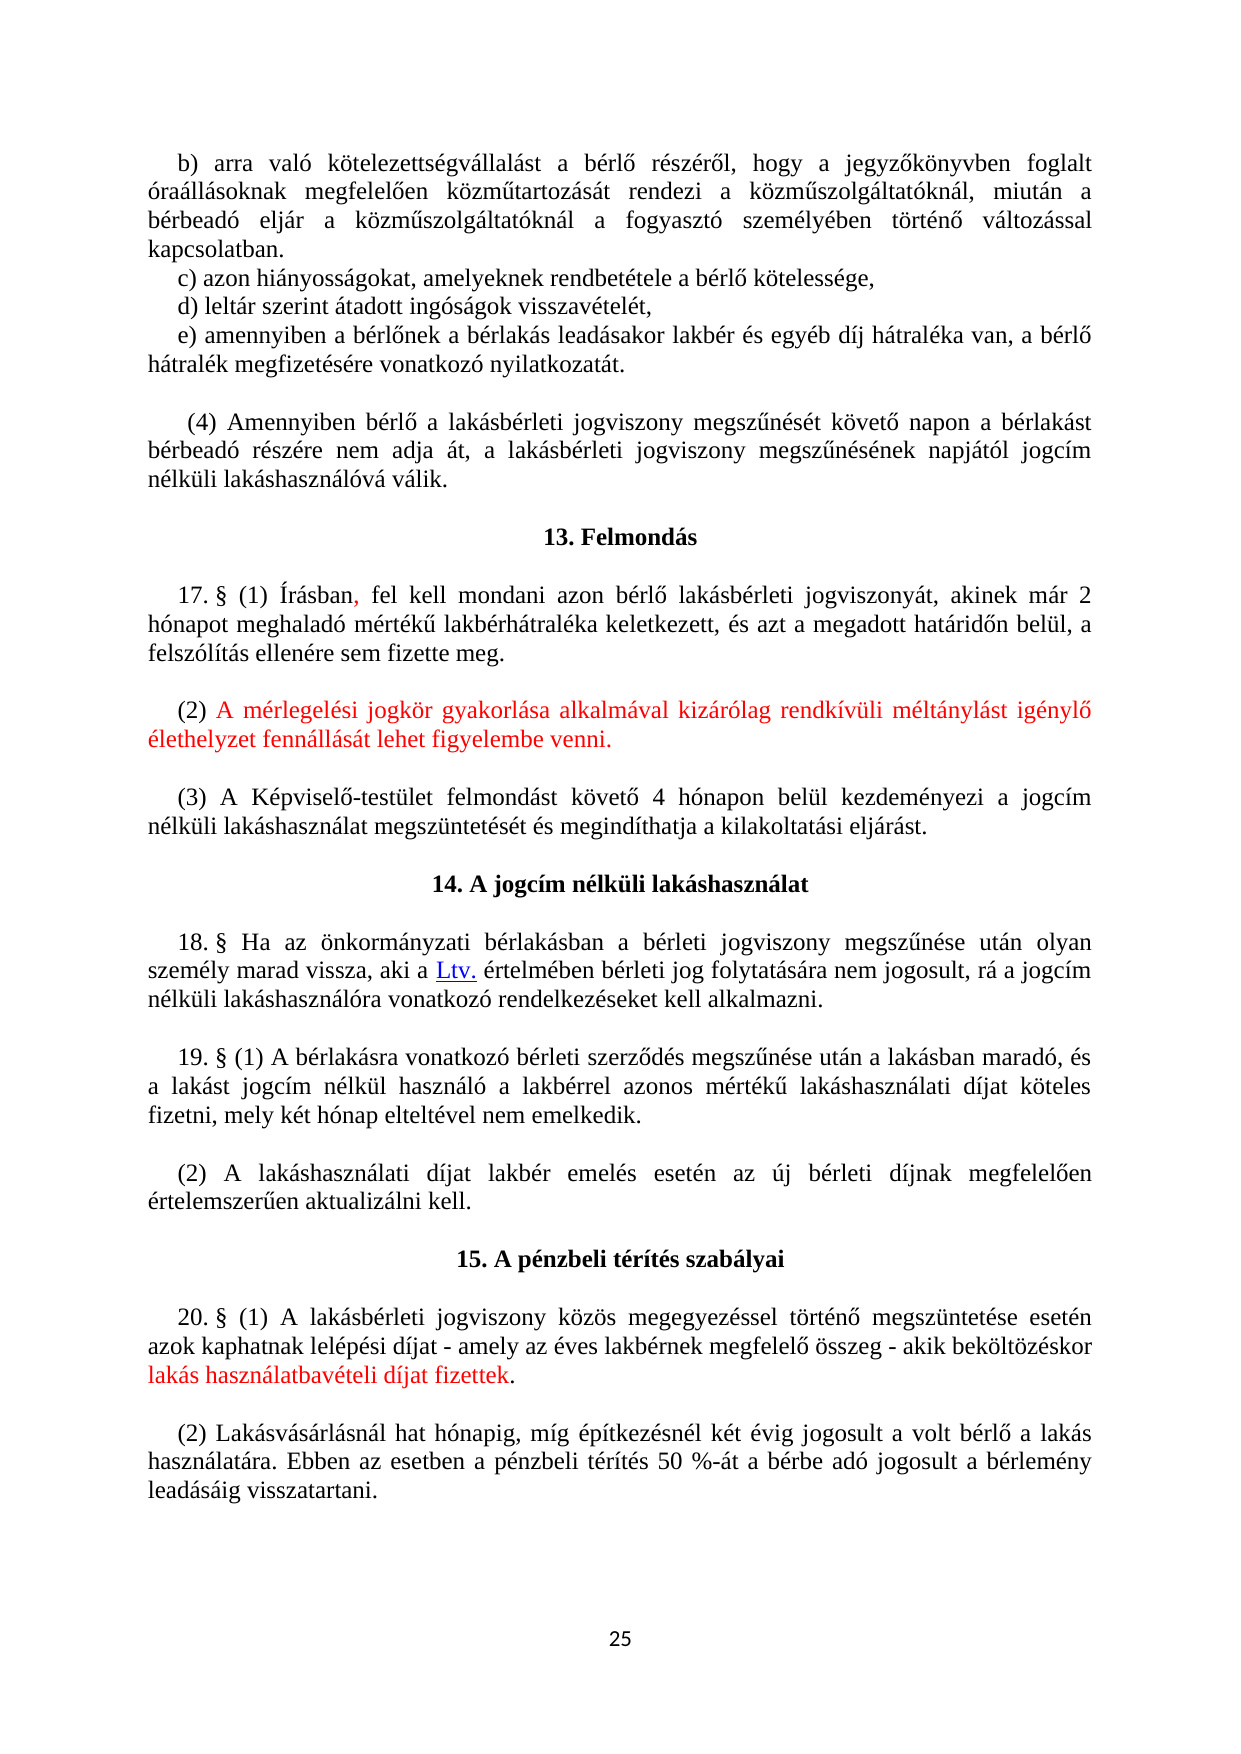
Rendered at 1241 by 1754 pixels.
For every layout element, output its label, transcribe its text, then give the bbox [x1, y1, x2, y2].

text 13. Felmondás [148, 522, 1093, 551]
text 19. § (1) A bérlakásra vonatkozó bérleti szerződés megszűnése után a lakásban maradó, és a lakást jogcím nélkül használó a lakbérrel azonos mértékű lakáshasználati díjat köteles fizetni, mely két hónap elteltével nem emelkedik. [148, 1042, 1093, 1128]
text 17. § (1) Írásban, fel kell mondani azon bérlő lakásbérleti jogviszonyát, akinek már 2 hónapot meghaladó mértékű lakbérhátraléka keletkezett, és azt a megadott határidőn belül, a felszólítás ellenére sem fizette meg. [148, 580, 1093, 666]
text b) arra való kötelezettségvállalást a bérlő részéről, hogy a jegyzőkönyvben foglalt óraállásoknak megfelelően közműtartozását rendezi a közműszolgáltatóknál, miután a bérbeadó eljár a közműszolgáltatóknál a fogyasztó személyében történő változással kapcsolatban. [148, 148, 1093, 263]
text (2) A lakáshasználati díjat lakbér emelés esetén az új bérleti díjnak megfelelően értelemszerűen aktualizálni kell. [148, 1158, 1093, 1215]
text (2) Lakásvásárlásnál hat hónapig, míg építkezésnél két évig jogosult a volt bérlő a lakás használatára. Ebben az esetben a pénzbeli térítés 50 %-át a bérbe adó jogosult a bérlemény leadásáig visszatartani. [148, 1418, 1093, 1504]
text (3) A Képviselő-testület felmondást követő 4 hónapon belül kezdeményezi a jogcím nélküli lakáshasználat megszüntetését és megindíthatja a kilakoltatási eljárást. [148, 782, 1093, 840]
text 18. § Ha az önkormányzati bérlakásban a bérleti jogviszony megszűnése után olyan személy marad vissza, aki a Ltv. értelmében bérleti jog folytatására nem jogosult, rá a jogcím nélküli lakáshasználóra vonatkozó rendelkezéseket kell alkalmazni. [148, 927, 1093, 1013]
text c) azon hiányosságokat, amelyeknek rendbetétele a bérlő kötelessége, [148, 263, 1093, 291]
text d) leltár szerint átadott ingóságok visszavételét, [148, 291, 1093, 320]
text e) amennyiben a bérlőnek a bérlakás leadásakor lakbér és egyéb díj hátraléka van, a bérlő hátralék megfizetésére vonatkozó nyilatkozatát. [148, 320, 1093, 378]
text 20. § (1) A lakásbérleti jogviszony közös megegyezéssel történő megszüntetése esetén azok kaphatnak lelépési díjat - amely az éves lakbérnek megfelelő összeg - akik beköltözéskor lakás használatbavételi díjat fizettek. [148, 1302, 1093, 1388]
text 15. A pénzbeli térítés szabályai [148, 1244, 1093, 1273]
text (4) Amennyiben bérlő a lakásbérleti jogviszony megszűnését követő napon a bérlakást bérbeadó részére nem adja át, a lakásbérleti jogviszony megszűnésének napjától jogcím nélküli lakáshasználóvá válik. [148, 407, 1093, 493]
text 14. A jogcím nélküli lakáshasználat [148, 869, 1093, 898]
text (2) A mérlegelési jogkör gyakorlása alkalmával kizárólag rendkívüli méltánylást igénylő élethelyzet fennállását lehet figyelembe venni. [148, 696, 1093, 753]
